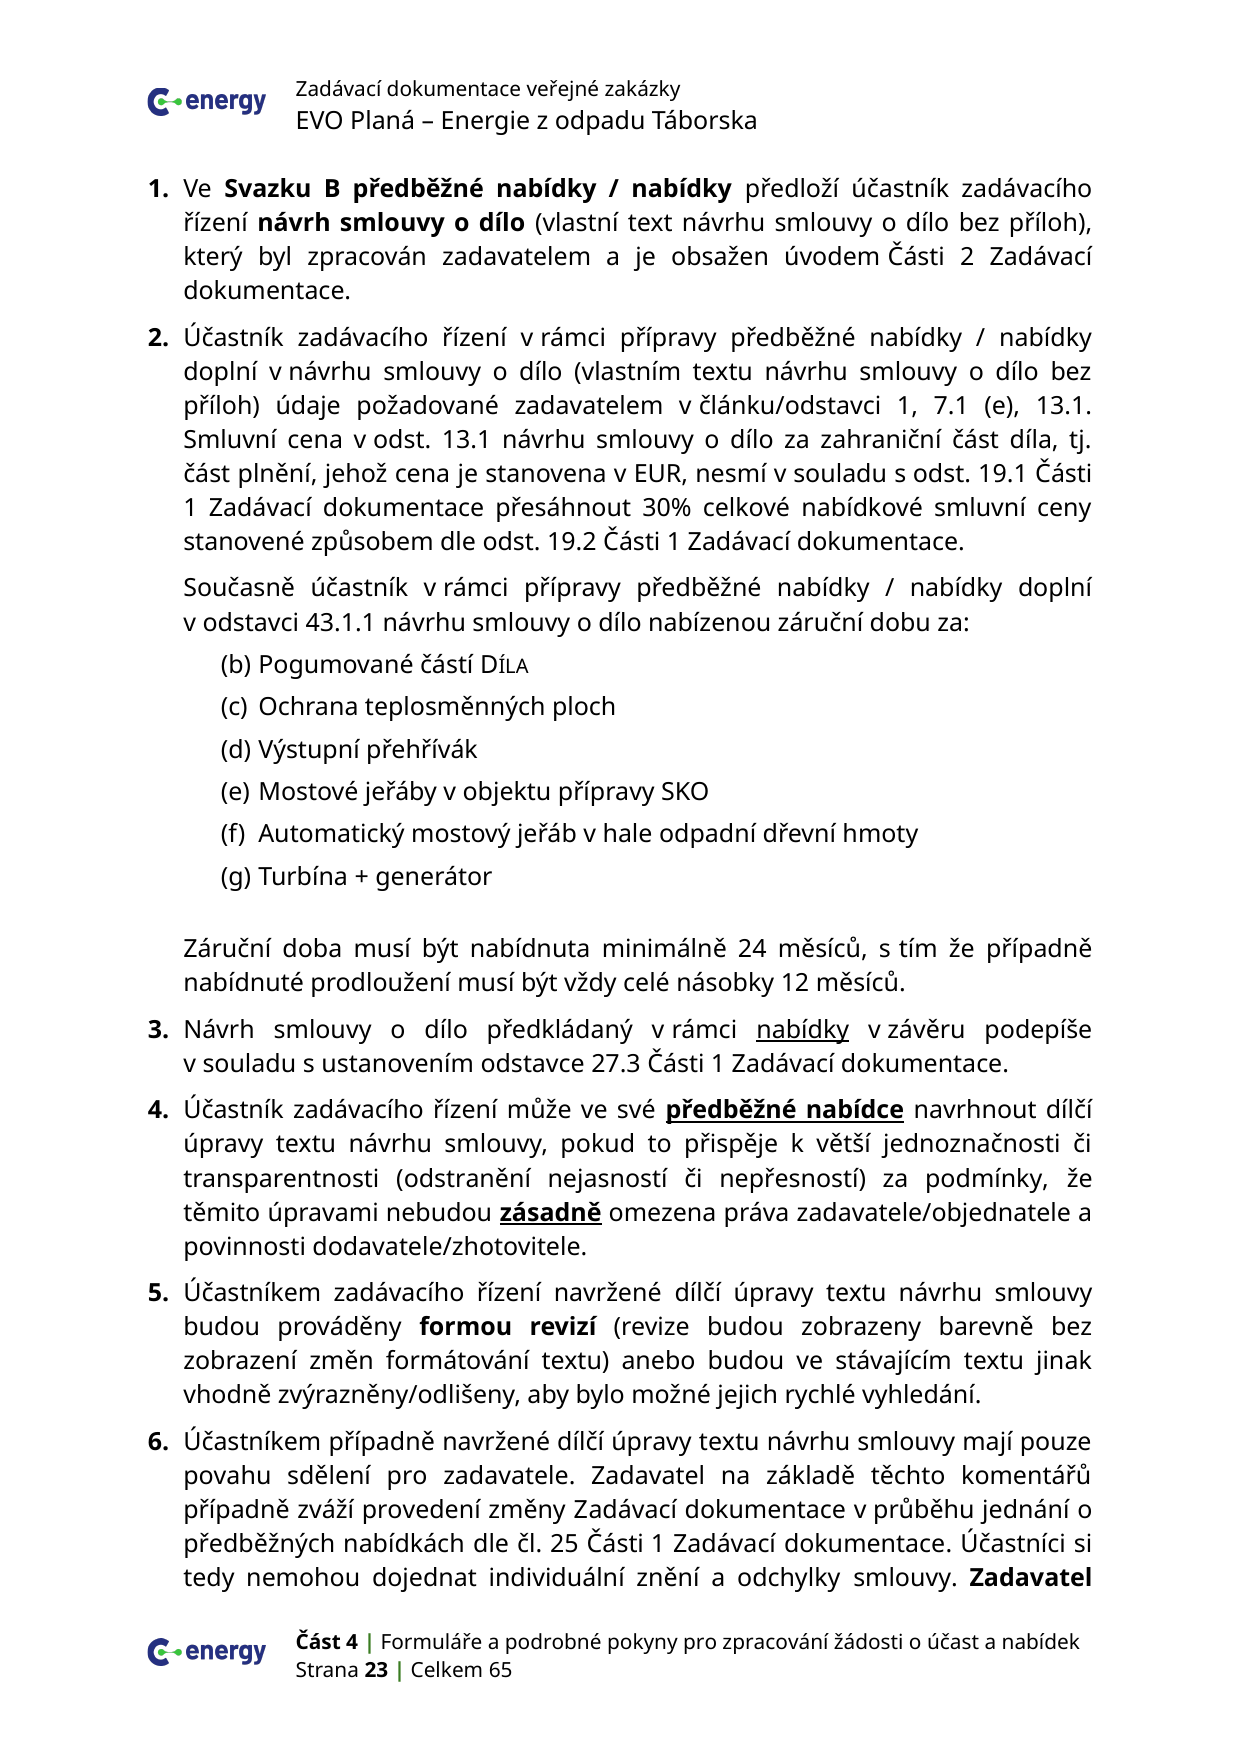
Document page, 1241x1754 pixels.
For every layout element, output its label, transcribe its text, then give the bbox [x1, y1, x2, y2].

list Účastníkem zadávacího řízení navržené dílčí úpravy textu návrhu smlouvy budou prováděny formou revizí (revize budou zobrazeny barevně bez zobrazení změn formátování textu) anebo budou ve stávajícím textu jinak vhodně zvýrazněny/odlišeny, aby bylo možné jejich rychlé vyhledání. [148, 1275, 1092, 1411]
subtitle Mostové jeřáby v objektu přípravy SKO [221, 774, 1092, 808]
subtitle Ochrana teplosměnných ploch [221, 689, 1092, 723]
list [148, 1424, 1092, 1594]
subtitle Výstupní přehřívák [221, 731, 1092, 765]
picture [147, 88, 266, 116]
list Účastník zadávacího řízení v rámci přípravy předběžné nabídky / nabídky doplní v návrhu smlouvy o dílo (vlastním textu návrhu smlouvy o dílo bez příloh) údaje požadované zadavatelem v článku/odstavci 1, 7.1 (e), 13.1. Smluvní cena v odst. 13.1 návrhu smlouvy o dílo za zahraniční část díla, tj. část plnění, jehož cena je stanovena v EUR, nesmí v souladu s odst. 19.1 Části 1 Zadávací dokumentace přesáhnout 30% celkové nabídkové smluvní ceny stanovené způsobem dle odst. 19.2 Části 1 Zadávací dokumentace. [148, 319, 1092, 558]
text Záruční doba musí být nabídnuta minimálně 24 měsíců, s tím že případně nabídnuté prodloužení musí být vždy celé násobky 12 měsíců. [183, 931, 1092, 999]
subtitle Turbína + generátor [221, 858, 1092, 893]
list Návrh smlouvy o dílo předkládaný v rámci nabídky v závěru podepíše v souladu s ustanovením odstavce 27.3 Části 1 Zadávací dokumentace. [148, 1011, 1092, 1079]
list Ve Svazku B předběžné nabídky / nabídky předloží účastník zadávacího řízení návrh smlouvy o dílo (vlastní text návrhu smlouvy o dílo bez příloh), který byl zpracován zadavatelem a je obsažen úvodem Části 2 Zadávací dokumentace. [148, 170, 1092, 307]
list Účastník zadávacího řízení může ve své předběžné nabídce navrhnout dílčí úpravy textu návrhu smlouvy, pokud to přispěje k větší jednoznačnosti či transparentnosti (odstranění nejasností či nepřesností) za podmínky, že těmito úpravami nebudou zásadně omezena práva zadavatele/objednatele a povinnosti dodavatele/zhotovitele. [148, 1092, 1092, 1262]
subtitle Automatický mostový jeřáb v hale odpadní dřevní hmoty [221, 816, 1092, 850]
subtitle Pogumované částí Díla [221, 647, 1092, 681]
picture [147, 1638, 266, 1666]
text Současně účastník v rámci přípravy předběžné nabídky / nabídky doplní v odstavci 43.1.1 návrhu smlouvy o dílo nabízenou záruční dobu za: [183, 570, 1092, 638]
